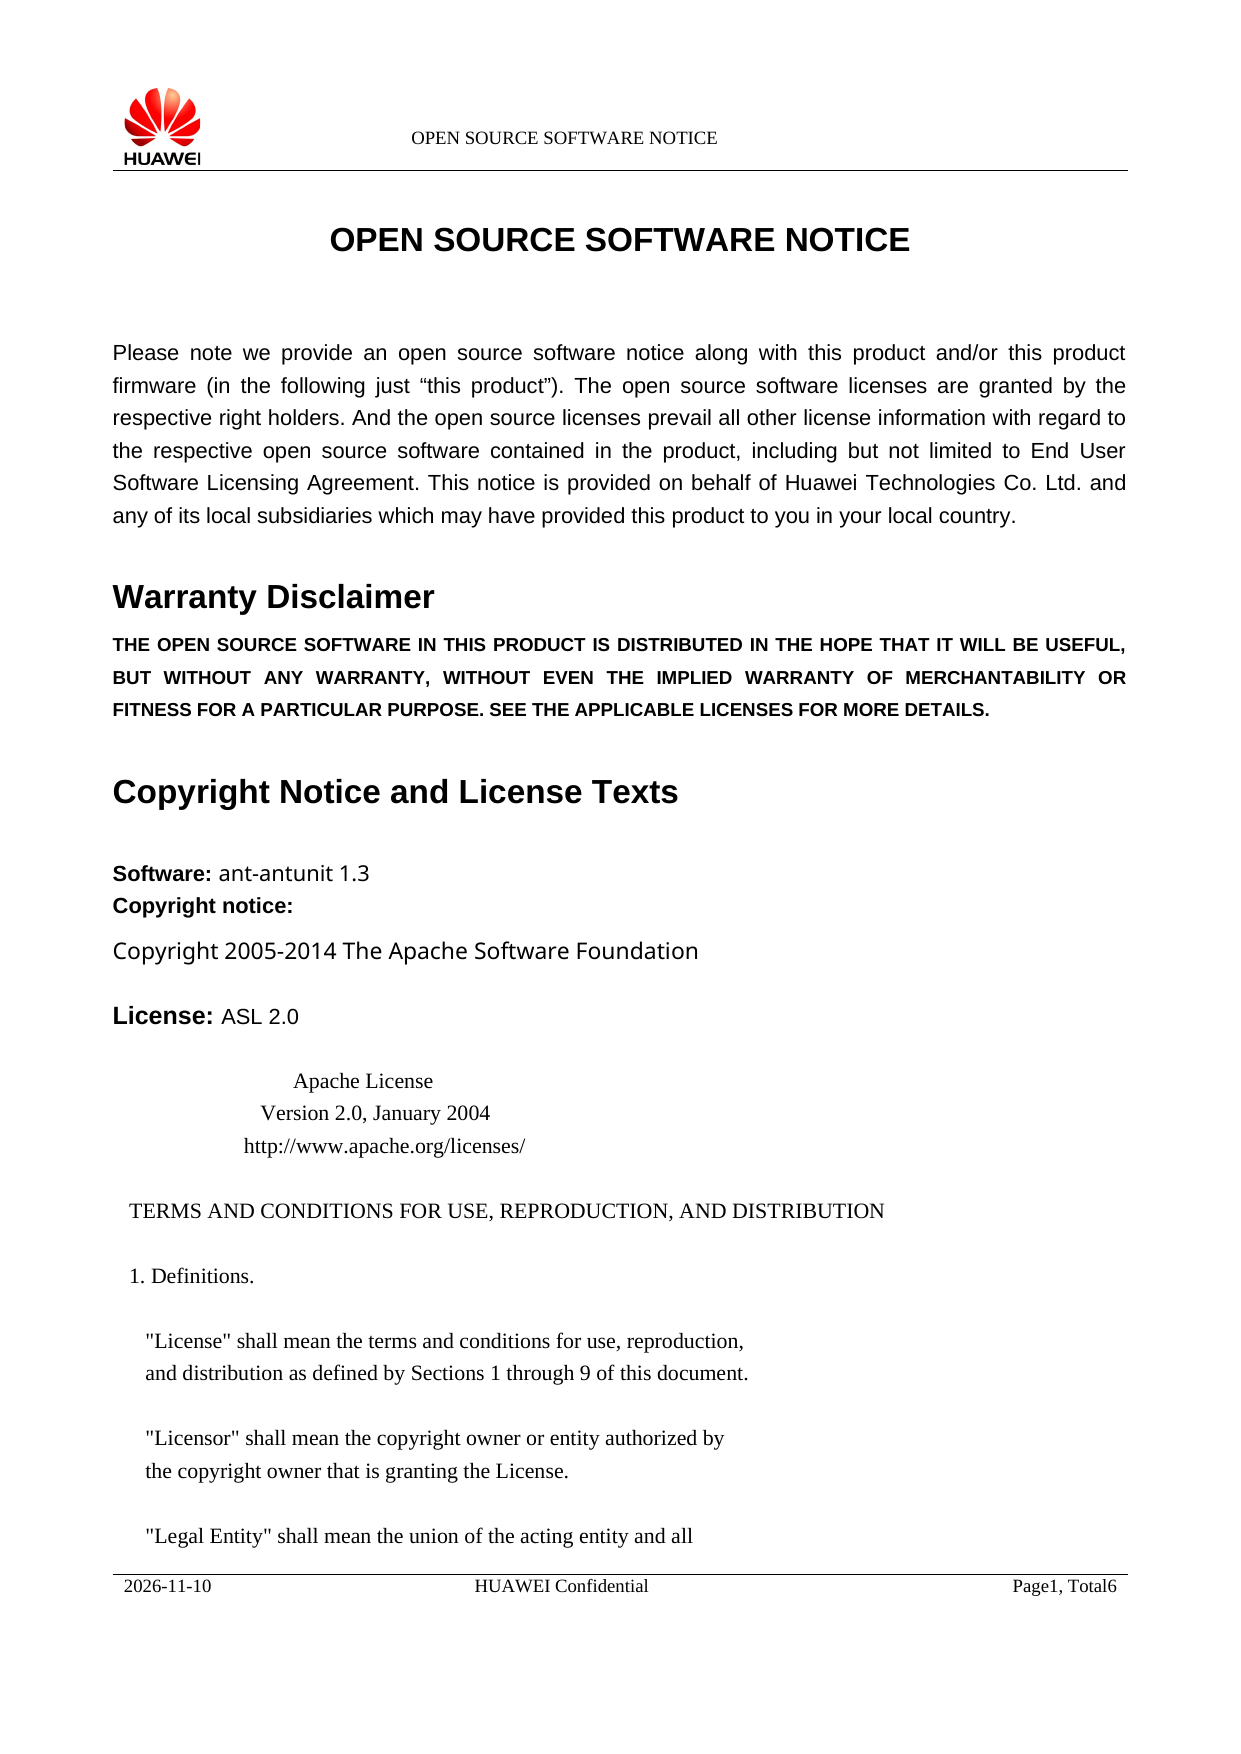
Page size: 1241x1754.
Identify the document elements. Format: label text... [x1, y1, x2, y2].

text Please note we provide an open source software notice along with this product and/or this product firmware (in the following just “this product”). The open source software licenses are granted by the respective right holders. And the open source licenses prevail all other license information with regard to the respective open source software contained in the product, including but not limited to End User Software Licensing Agreement. This notice is provided on behalf of Huawei Technologies Co. Ltd. and any of its local subsidiaries which may have provided this product to you in your local country. [112, 336, 1128, 531]
text Copyright 2005-2014 The Apache Software Foundation [112, 934, 1128, 999]
text OPEN SOURCE SOFTWARE NOTICE [112, 206, 1128, 271]
text Warranty Disclaimer [112, 564, 1128, 629]
text The open source software in this product is distributed in the hope that it will be useful, but WITHOUT ANY WARRANTY, without even the implied warranty of MERCHANTABILITY or FITNESS FOR A PARTICULAR PURPOSE. See the applicable licenses for more details. [112, 629, 1128, 726]
text Copyright Notice and License Texts [112, 759, 1128, 824]
picture [124, 88, 201, 165]
title Software: ant-antunit 1.3 [112, 856, 1128, 889]
text Copyright notice: [112, 889, 1128, 921]
text License: ASL 2.0 [112, 999, 1128, 1031]
